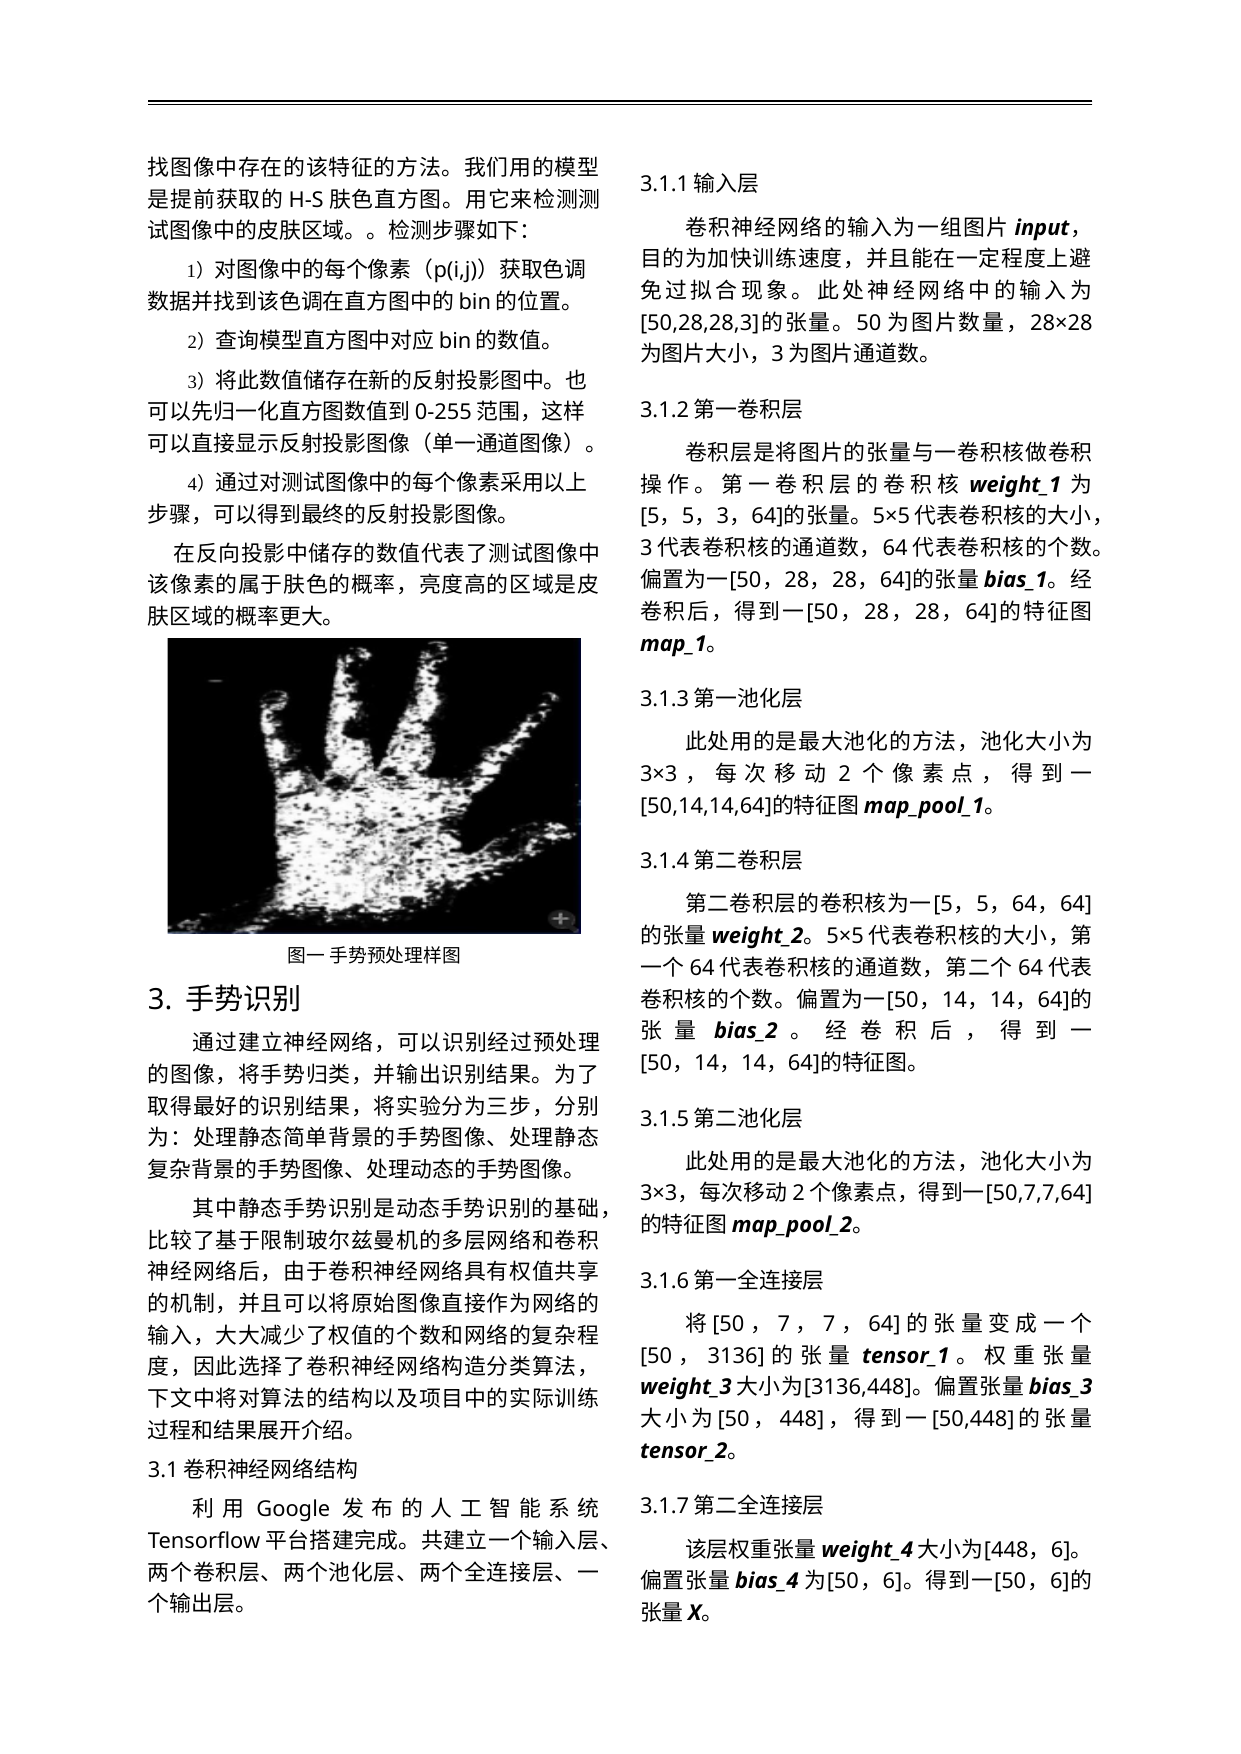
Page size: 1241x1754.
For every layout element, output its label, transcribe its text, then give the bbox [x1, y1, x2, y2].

text 其中静态手势识别是动态手势识别的基础，比较了基于限制玻尔兹曼机的多层网络和卷积神经网络后，由于卷积神经网络具有权值共享的机制，并且可以将原始图像直接作为网络的输入，大大减少了权值的个数和网络的复杂程度，因此选择了卷积神经网络构造分类算法，下文中将对算法的结构以及项目中的实际训练过程和结果展开介绍。 [148, 1191, 601, 1444]
text 3.1.5第二池化层 [640, 1084, 1092, 1136]
text 3.1.2第一卷积层 [640, 376, 1092, 428]
text 3.1卷积神经网络结构 [148, 1452, 601, 1483]
text 3.1.4第二卷积层 [640, 827, 1092, 879]
text 1）对图像中的每个像素（p(i,j)）获取色调数据并找到该色调在直方图中的bin的位置。 [148, 252, 601, 316]
text 卷积神经网络的输入为一组图片input，目的为加快训练速度，并且能在一定程度上避免过拟合现象。此处神经网络中的输入为[50,28,28,3]的张量。50为图片数量，28×28为图片大小，3为图片通道数。 [640, 209, 1092, 368]
text 3.1.3第一池化层 [640, 665, 1092, 717]
text 通过建立神经网络，可以识别经过预处理的图像，将手势归类，并输出识别结果。为了取得最好的识别结果，将实验分为三步，分别为：处理静态简单背景的手势图像、处理静态复杂背景的手势图像、处理动态的手势图像。 [148, 1025, 601, 1184]
text 2）查询模型直方图中对应bin的数值。 [148, 323, 601, 355]
text 3.1.1输入层 [640, 150, 1092, 202]
text 将[50，7，7，64]的张量变成一个[50，3136]的张量tensor_1。权重张量weight_3大小为[3136,448]。偏置张量bias_3大小为[50，448]，得到一[50,448]的张量tensor_2。 [640, 1306, 1092, 1465]
list 手势识别 [148, 976, 601, 1018]
picture [167, 638, 581, 934]
text 利用Google发布的人工智能系统Tensorflow平台搭建完成。共建立一个输入层、两个卷积层、两个池化层、两个全连接层、一个输出层。 [148, 1491, 601, 1618]
text 该层权重张量weight_4大小为[448，6]。偏置张量bias_4为[50，6]。得到一[50，6]的张量X。 [640, 1532, 1092, 1627]
text 在反向投影中储存的数值代表了测试图像中该像素的属于肤色的概率，亮度高的区域是皮肤区域的概率更大。 [148, 536, 601, 631]
text 4）通过对测试图像中的每个像素采用以上步骤，可以得到最终的反射投影图像。 [148, 465, 601, 528]
text 3.1.7第二全连接层 [640, 1472, 1092, 1524]
text 3.1.6第一全连接层 [640, 1246, 1092, 1298]
text 第二卷积层的卷积核为一[5，5，64，64]的张量weight_2。5×5代表卷积核的大小，第一个64代表卷积核的通道数，第二个64代表卷积核的个数。偏置为一[50，14，14，64]的张量bias_2。经卷积后，得到一[50，14，14，64]的特征图。 [640, 886, 1092, 1077]
text 图一 手势预处理样图 [148, 941, 601, 968]
text 此处用的是最大池化的方法，池化大小为3×3，每次移动2个像素点，得到一[50,14,14,64]的特征图map_pool_1。 [640, 724, 1092, 819]
text 3）将此数值储存在新的反射投影图中。也可以先归一化直方图数值到0-255范围，这样可以直接显示反射投影图像（单一通道图像）。 [148, 363, 601, 458]
text 此处用的是最大池化的方法，池化大小为3×3，每次移动2个像素点，得到一[50,7,7,64]的特征图map_pool_2。 [640, 1144, 1092, 1239]
text 卷积层是将图片的张量与一卷积核做卷积操作。第一卷积层的卷积核weight_1为[5，5，3，64]的张量。5×5代表卷积核的大小，3代表卷积核的通道数，64代表卷积核的个数。偏置为一[50，28，28，64]的张量bias_1。经卷积后，得到一[50，28，28，64]的特征图map_1。 [640, 435, 1092, 657]
